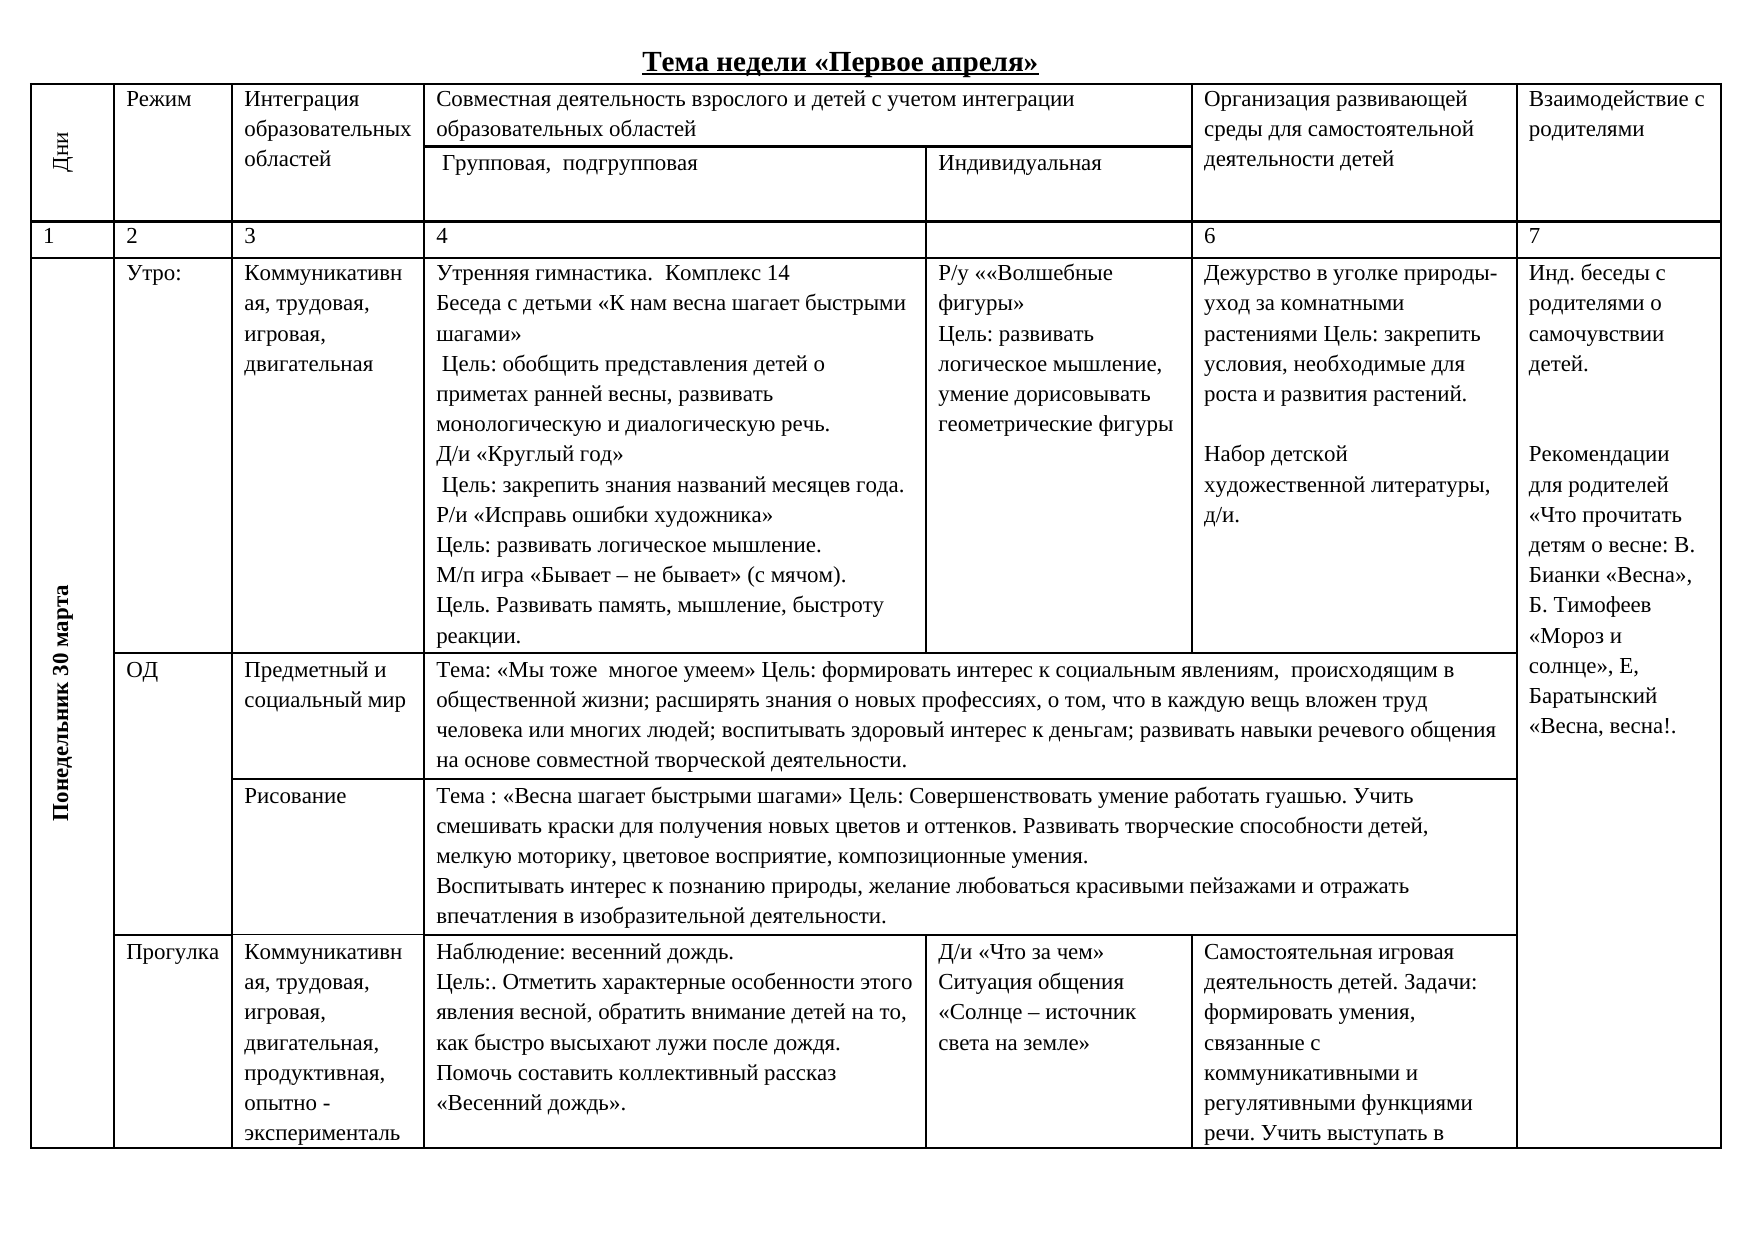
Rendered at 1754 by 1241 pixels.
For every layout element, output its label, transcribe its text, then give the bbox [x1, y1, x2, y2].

table_cell Тема : «Весна шагает быстрыми шагами» Цель: Совершенствовать умение работать гуашью. Учить смешивать краски для получения новых цветов и оттенков. Развивать творческие способности детей, мелкую моторику, цветовое восприятие, композиционные умения. Воспитывать интерес к познанию природы, желание любоваться красивыми пейзажами и отражать впечатления в изобразительной деятельности. [425, 780, 1516, 934]
table_cell 2 [115, 223, 231, 257]
table_cell 1 [32, 223, 113, 257]
table_cell Утро: [115, 259, 231, 652]
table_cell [927, 936, 1191, 1147]
table_header Организация развивающей среды для самостоятельной деятельности детей [1193, 85, 1516, 220]
table_cell Коммуникативная, трудовая, игровая, двигательная [233, 259, 423, 652]
table_cell Утренняя гимнастика. Комплекс 14 Беседа с детьми «К нам весна шагает быстрыми шагами» Цель: обобщить представления детей о приметах ранней весны, развивать монологическую и диалогическую речь. Д/и «Круглый год» Цель: закрепить знания названий месяцев года. Р/и «Исправь ошибки художника» Цель: развивать логическое мышление. М/п игра «Бывает – не бывает» (с мячом). Цель. Развивать память, мышление, быстроту реакции. [425, 259, 925, 652]
table_cell Предметный и социальный мир [233, 654, 423, 778]
table_header Взаимодействие с родителями [1518, 85, 1720, 220]
table_cell Р/у ««Волшебные фигуры» Цель: развивать логическое мышление, умение дорисовывать геометрические фигуры [927, 259, 1191, 652]
table_cell Индивидуальная [927, 148, 1191, 220]
table_header Интеграция образовательных областей [233, 85, 423, 220]
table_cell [233, 935, 423, 1147]
table_header Дни [32, 85, 113, 220]
table_cell Групповая, подгрупповая [425, 148, 925, 220]
table_cell Прогулка [115, 936, 231, 1147]
table_cell Рисование [233, 780, 423, 934]
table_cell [1193, 936, 1516, 1147]
table_cell 3 [233, 223, 423, 257]
table_cell [927, 223, 1191, 257]
table_cell ОД [115, 654, 231, 934]
table_cell 7 [1518, 223, 1720, 257]
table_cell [425, 936, 925, 1147]
table_cell Дежурство в уголке природы- уход за комнатными растениями Цель: закрепить условия, необходимые для роста и развития растений. Набор детской художественной литературы, д/и. [1193, 259, 1516, 652]
table_cell Инд. беседы с родителями о самочувствии детей. Рекомендации для родителей «Что прочитать детям о весне: В. Бианки «Весна», Б. Тимофеев «Мороз и солнце», Е, Баратынский «Весна, весна!. [1518, 259, 1720, 1147]
table_cell 6 [1193, 223, 1516, 257]
table_header Режим [115, 85, 231, 220]
table_cell Тема: «Мы тоже многое умеем» Цель: формировать интерес к социальным явлениям, происходящим в общественной жизни; расширять знания о новых профессиях, о том, что в каждую вещь вложен труд человека или многих людей; воспитывать здоровый интерес к деньгам; развивать навыки речевого общения на основе совместной творческой деятельности. [425, 654, 1516, 778]
table_header Совместная деятельность взрослого и детей с учетом интеграции образовательных областей [425, 85, 1191, 145]
table_cell Понедельник 30 марта [32, 259, 113, 1147]
text Тема недели «Первое апреля» [44, 44, 1636, 78]
table_cell 4 [425, 223, 925, 257]
